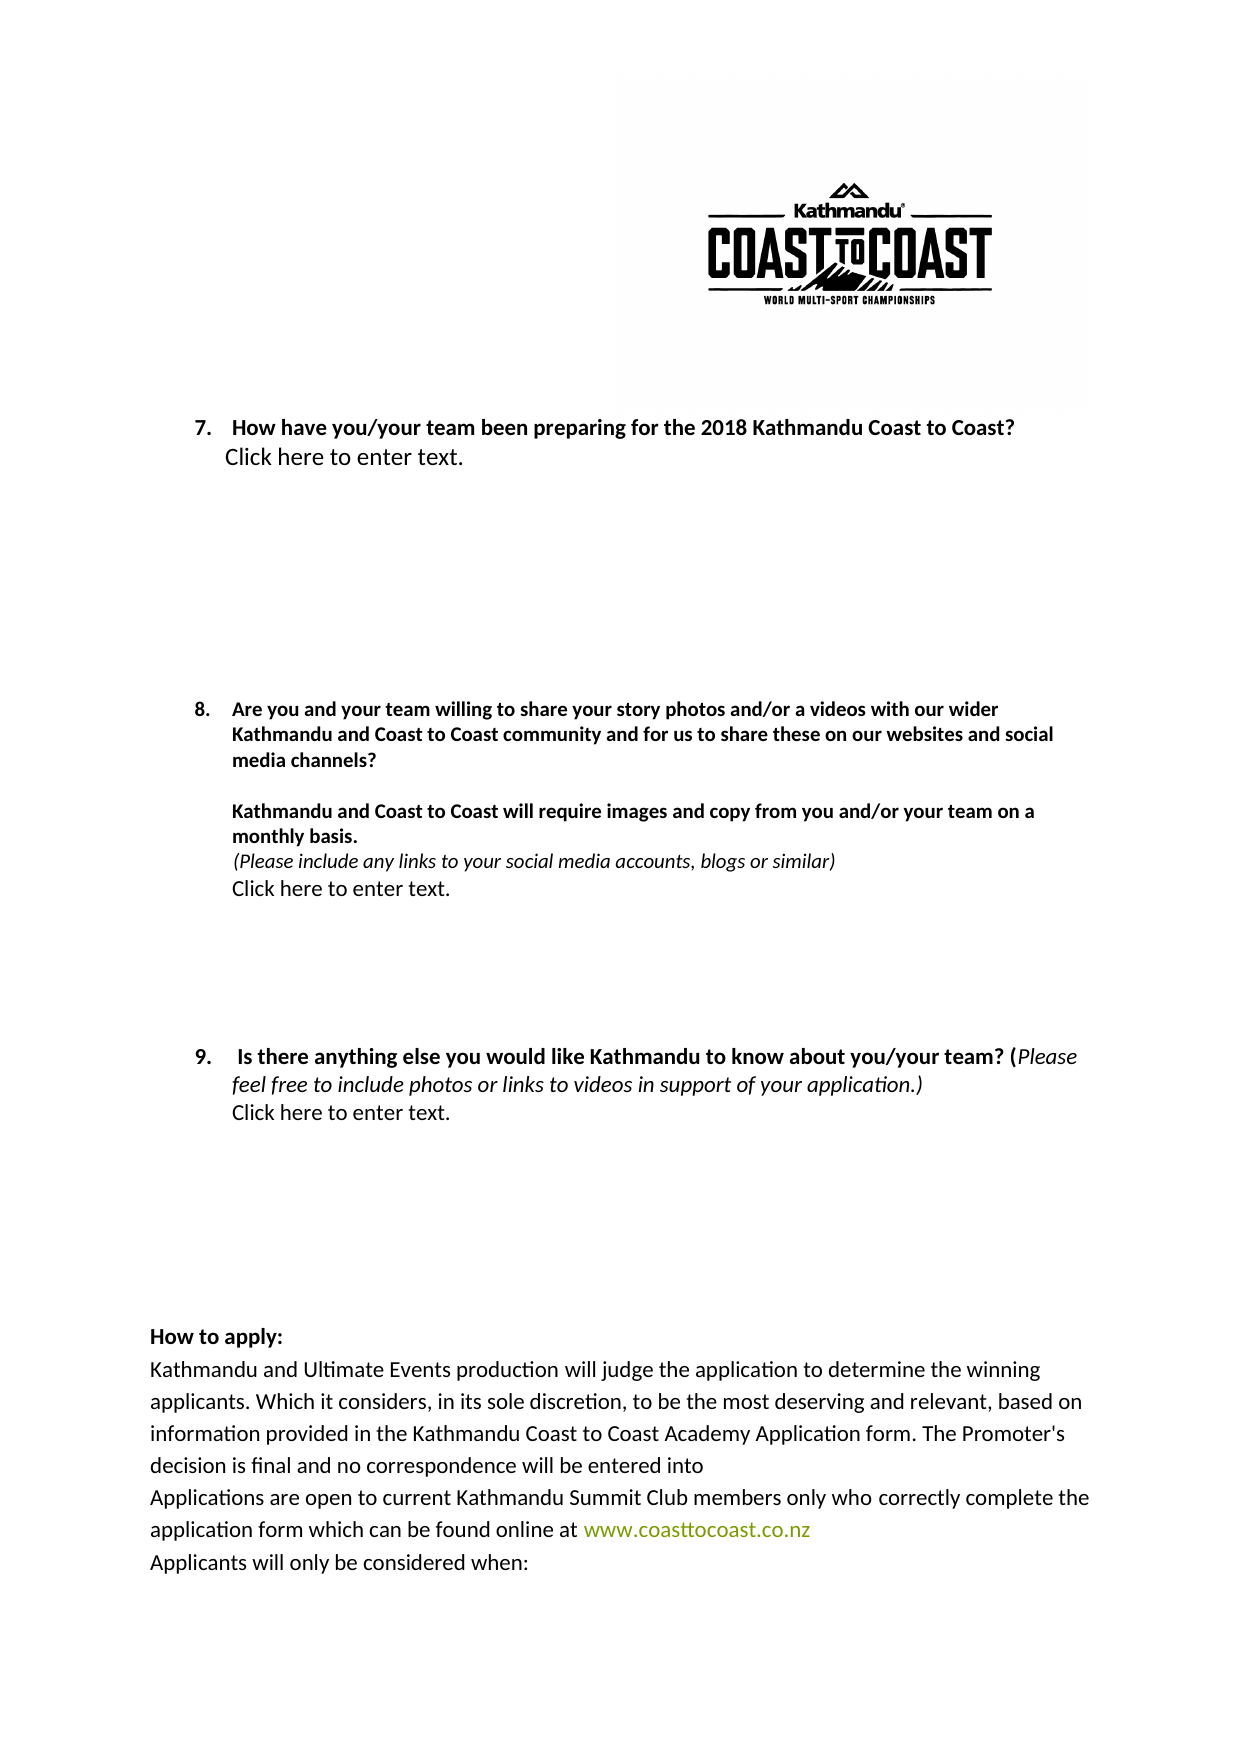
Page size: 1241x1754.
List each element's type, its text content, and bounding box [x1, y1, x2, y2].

text Kathmandu and Ultimate Events production will judge the application to determine the winning applicants. Which it considers, in its sole discretion, to be the most deserving and relevant, based on information provided in the Kathmandu Coast to Coast Academy Application form. The Promoter's decision is final and no correspondence will be entered into [150, 1355, 1090, 1479]
picture [609, 73, 1091, 414]
list Kathmandu and Coast to Coast will require images and copy from you and/or your team on a monthly basis. [232, 798, 1090, 849]
list How have you/your team been preparing for the 2018 Kathmandu Coast to Coast? [194, 413, 1090, 442]
list Is there anything else you would like Kathmandu to know about you/your team? (Please feel free to include photos or links to videos in support of your application.) [194, 1042, 1090, 1098]
list Are you and your team willing to share your story photos and/or a videos with our wider Kathmandu and Coast to Coast community and for us to share these on our websites and social media channels? [194, 696, 1090, 772]
text Applications are open to current Kathmandu Summit Club members only who correctly complete the application form which can be found online at www.coasttocoast.co.nz [150, 1483, 1090, 1544]
text Applicants will only be considered when: [150, 1548, 1090, 1576]
text (Please include any links to your social media accounts, blogs or similar) [150, 849, 1090, 874]
text How to apply: [150, 1322, 1090, 1351]
